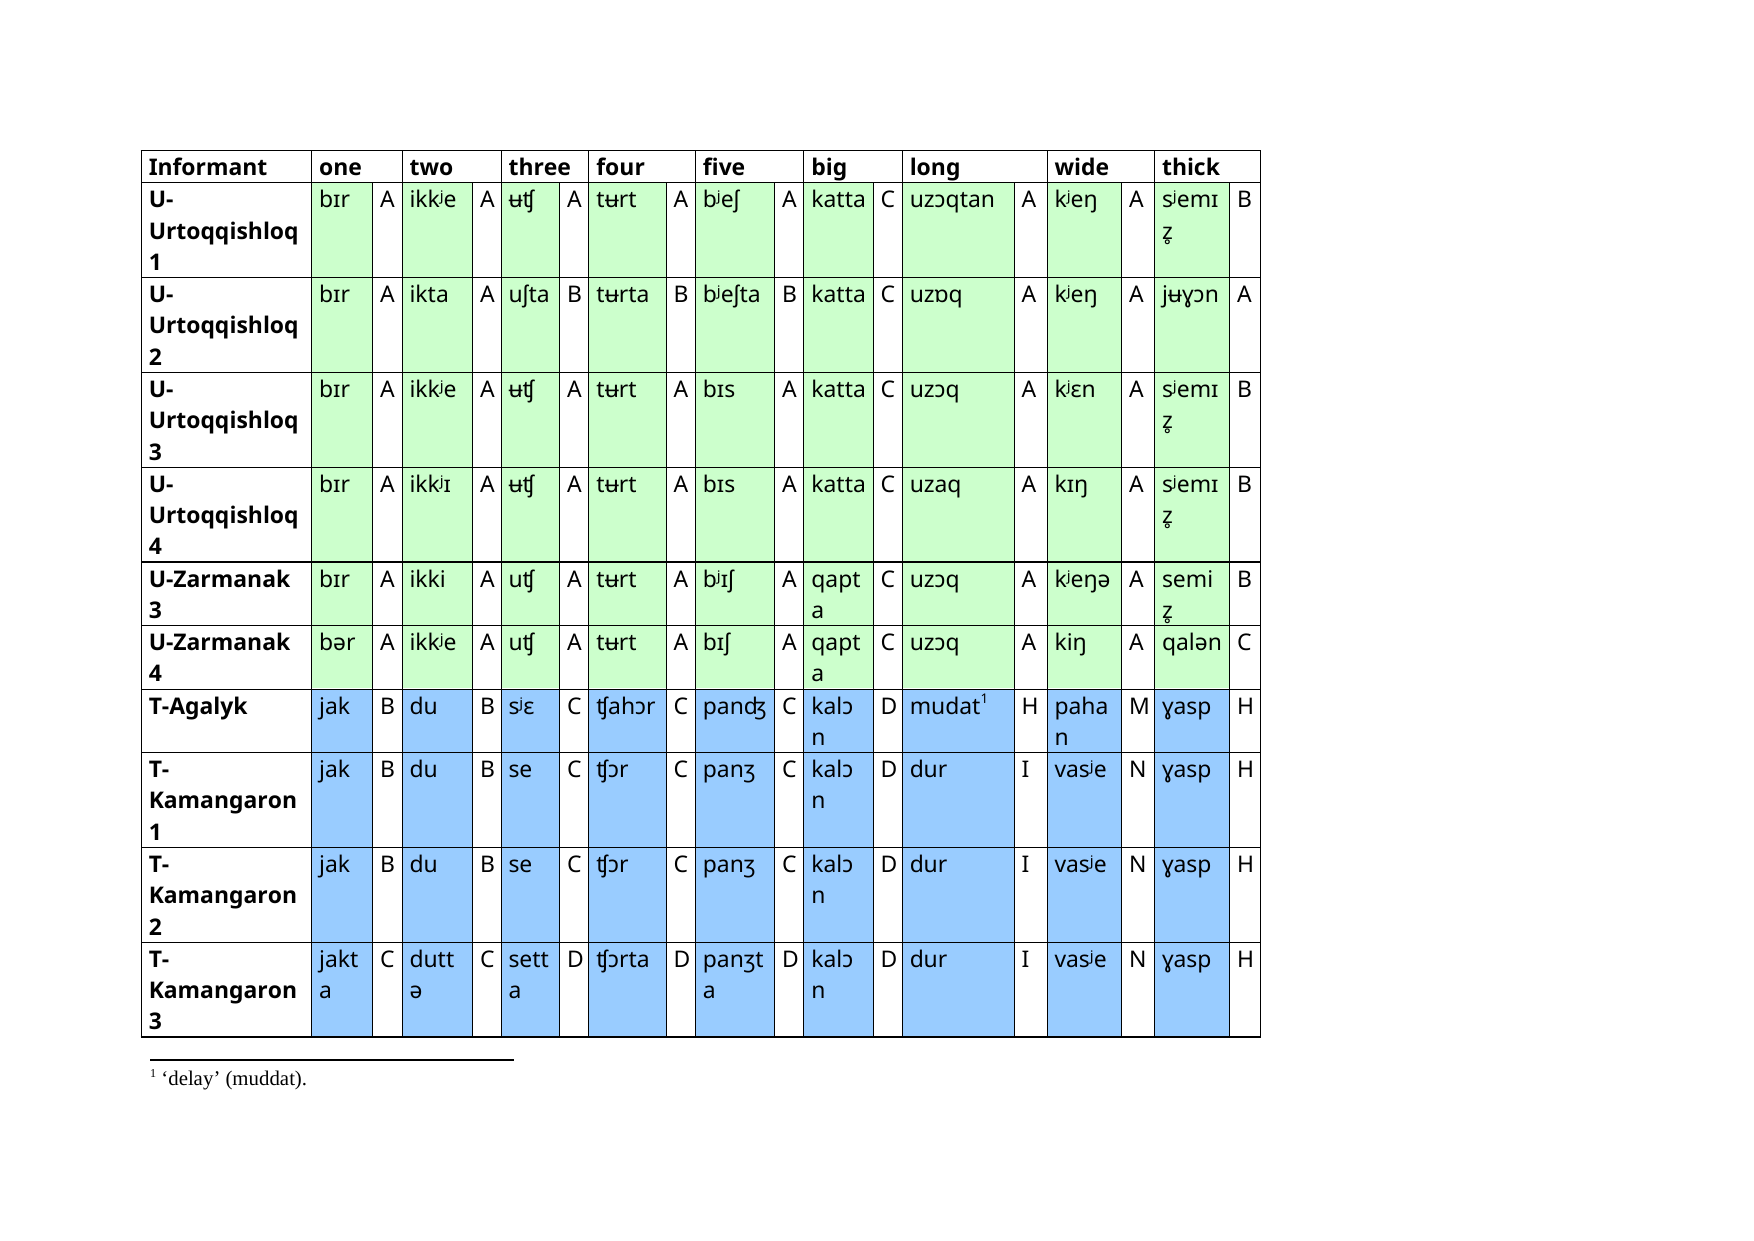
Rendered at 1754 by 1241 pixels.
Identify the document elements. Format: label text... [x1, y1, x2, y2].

table_cell A [560, 626, 588, 688]
table_cell U-Urtoqqishloq 2 [142, 278, 311, 372]
table_cell B [667, 278, 695, 372]
table_cell uzɔq [903, 626, 1014, 688]
table_cell A [473, 563, 501, 625]
table_cell ʧɔr [589, 753, 666, 847]
table_cell duttə [403, 943, 472, 1036]
table_cell ɣasp [1155, 943, 1229, 1036]
table_cell jak [312, 753, 372, 847]
table_cell kʲeŋ [1048, 183, 1121, 277]
table_cell sʲemɪz̥ [1155, 468, 1229, 561]
table_cell kʲeŋə [1048, 563, 1121, 625]
table_cell A [667, 468, 695, 561]
table_cell B [473, 690, 501, 752]
table_cell C [874, 278, 902, 372]
table_cell A [373, 468, 402, 561]
table_cell se [502, 848, 559, 942]
table_cell U-Urtoqqishloq 3 [142, 373, 311, 467]
table_cell se [502, 753, 559, 847]
table_cell pahan [1048, 690, 1121, 752]
table_cell vasʲe [1048, 943, 1121, 1036]
table_header four [589, 151, 695, 182]
table_cell A [1230, 278, 1260, 372]
table_cell A [473, 183, 501, 277]
table_cell jakta [312, 943, 372, 1036]
table_cell D [874, 943, 902, 1036]
table_cell uzɒq [903, 278, 1014, 372]
table_cell sʲɛ [502, 690, 559, 752]
table_cell jʉɣɔn [1155, 278, 1229, 372]
table_cell D [667, 943, 695, 1036]
table_cell bɪs [696, 468, 774, 561]
table_cell ʧahɔr [589, 690, 666, 752]
table_cell A [1015, 278, 1047, 372]
table_cell T-Kamangaron 3 [142, 943, 311, 1036]
table_cell ikkʲe [403, 373, 472, 467]
table_cell panʒta [696, 943, 774, 1036]
table_cell dur [903, 848, 1014, 942]
table_cell B [560, 278, 588, 372]
table_cell kʲeŋ [1048, 278, 1121, 372]
table_cell dur [903, 753, 1014, 847]
table_cell U-Urtoqqishloq 1 [142, 183, 311, 277]
table_cell N [1122, 753, 1154, 847]
table_cell A [775, 563, 803, 625]
table_cell kalɔn [804, 753, 873, 847]
table_cell B [1230, 563, 1260, 625]
table_cell ɣasp [1155, 690, 1229, 752]
table_cell bər [312, 626, 372, 688]
table_cell N [1122, 943, 1154, 1036]
table_header wide [1048, 151, 1154, 182]
table_cell U-Zarmanak 3 [142, 563, 311, 625]
table_cell kʲɛn [1048, 373, 1121, 467]
table_cell D [775, 943, 803, 1036]
table_cell qalən [1155, 626, 1229, 688]
table_cell H [1230, 943, 1260, 1036]
table_header Informant [142, 151, 311, 182]
table_cell C [667, 848, 695, 942]
table_cell ɣasp [1155, 753, 1229, 847]
table_cell tʉrt [589, 468, 666, 561]
table_cell A [560, 468, 588, 561]
table_cell A [1122, 278, 1154, 372]
table_cell C [874, 373, 902, 467]
table_cell bɪr [312, 468, 372, 561]
table_cell B [473, 848, 501, 942]
table_cell C [874, 183, 902, 277]
table_cell C [874, 563, 902, 625]
table_cell U-Zarmanak 4 [142, 626, 311, 688]
table_cell ɣasp [1155, 848, 1229, 942]
table_cell A [473, 626, 501, 688]
table_cell tʉrt [589, 626, 666, 688]
table_cell panʒ [696, 848, 774, 942]
table_cell A [560, 183, 588, 277]
table_cell ʉʧ [502, 183, 559, 277]
table_cell ikkʲe [403, 626, 472, 688]
table_cell ʉʧ [502, 468, 559, 561]
table_cell bɪr [312, 563, 372, 625]
table_cell H [1230, 753, 1260, 847]
table_cell A [373, 278, 402, 372]
table_cell A [1122, 183, 1154, 277]
table_cell C [775, 753, 803, 847]
table_cell A [473, 373, 501, 467]
table_header thick [1155, 151, 1260, 182]
table_cell I [1015, 943, 1047, 1036]
table_cell A [775, 373, 803, 467]
table_cell du [403, 753, 472, 847]
table_cell B [1230, 468, 1260, 561]
table_cell D [874, 690, 902, 752]
table_cell H [1230, 848, 1260, 942]
table_cell panʤ [696, 690, 774, 752]
table_cell U-Urtoqqishloq 4 [142, 468, 311, 561]
table_cell B [473, 753, 501, 847]
table_cell bɪr [312, 278, 372, 372]
table_cell A [473, 468, 501, 561]
table_cell A [473, 278, 501, 372]
table_cell C [473, 943, 501, 1036]
table_cell C [775, 848, 803, 942]
table_cell A [1122, 626, 1154, 688]
table_cell jak [312, 848, 372, 942]
table_cell du [403, 690, 472, 752]
table_cell bɪr [312, 373, 372, 467]
table_cell A [560, 373, 588, 467]
table_cell C [560, 753, 588, 847]
table_cell A [1015, 626, 1047, 688]
table_cell D [874, 753, 902, 847]
table_cell A [775, 468, 803, 561]
table_cell bʲɪʃ [696, 563, 774, 625]
table_cell uzɔqtan [903, 183, 1014, 277]
table_cell uzɔq [903, 373, 1014, 467]
table_cell T-Agalyk [142, 690, 311, 752]
table_cell sʲemɪz̥ [1155, 183, 1229, 277]
table_cell A [373, 626, 402, 688]
table_cell panʒ [696, 753, 774, 847]
table_header big [804, 151, 902, 182]
table_cell A [1015, 468, 1047, 561]
table_cell semiz̥ [1155, 563, 1229, 625]
table_cell tʉrt [589, 183, 666, 277]
table_cell uʧ [502, 563, 559, 625]
table_cell A [667, 373, 695, 467]
table_cell B [1230, 373, 1260, 467]
table_cell bɪr [312, 183, 372, 277]
table_header three [502, 151, 588, 182]
table_cell tʉrt [589, 373, 666, 467]
table_cell kalɔn [804, 943, 873, 1036]
table_cell C [874, 468, 902, 561]
table_cell uʃta [502, 278, 559, 372]
table_cell setta [502, 943, 559, 1036]
table_cell C [1230, 626, 1260, 688]
table_cell C [667, 690, 695, 752]
table_cell C [373, 943, 402, 1036]
table_cell qapta [804, 563, 873, 625]
table_cell A [775, 626, 803, 688]
table_cell bʲeʃta [696, 278, 774, 372]
table_cell B [373, 753, 402, 847]
table_cell N [1122, 848, 1154, 942]
table_cell dur [903, 943, 1014, 1036]
table_cell A [560, 563, 588, 625]
table_cell jak [312, 690, 372, 752]
table_cell sʲemɪz̥ [1155, 373, 1229, 467]
table_cell A [667, 183, 695, 277]
table_cell katta [804, 183, 873, 277]
table_cell ikta [403, 278, 472, 372]
table_cell ikkʲɪ [403, 468, 472, 561]
table_cell A [373, 373, 402, 467]
table_cell B [373, 848, 402, 942]
table_cell B [373, 690, 402, 752]
table_cell tʉrta [589, 278, 666, 372]
table_cell katta [804, 468, 873, 561]
table_cell ʉʧ [502, 373, 559, 467]
table_cell ʧɔr [589, 848, 666, 942]
table_cell A [1015, 183, 1047, 277]
table_cell B [1230, 183, 1260, 277]
table_header five [696, 151, 803, 182]
table_cell T-Kamangaron 1 [142, 753, 311, 847]
table_header long [903, 151, 1047, 182]
table_cell A [667, 563, 695, 625]
table_cell C [560, 848, 588, 942]
table_cell M [1122, 690, 1154, 752]
table_cell ikkʲe [403, 183, 472, 277]
table_cell D [560, 943, 588, 1036]
table_cell bʲeʃ [696, 183, 774, 277]
table_cell mudat [903, 690, 1014, 752]
table_cell A [1122, 373, 1154, 467]
table_cell C [874, 626, 902, 688]
table_cell bɪs [696, 373, 774, 467]
table_cell uzɔq [903, 563, 1014, 625]
table_cell uʧ [502, 626, 559, 688]
table_cell kɪŋ [1048, 468, 1121, 561]
table_cell katta [804, 373, 873, 467]
table_cell kiŋ [1048, 626, 1121, 688]
table_cell A [1122, 563, 1154, 625]
table_cell A [373, 183, 402, 277]
table_cell ikki [403, 563, 472, 625]
table_cell vasʲe [1048, 848, 1121, 942]
table_cell H [1015, 690, 1047, 752]
table_cell katta [804, 278, 873, 372]
table_cell A [667, 626, 695, 688]
table_cell D [874, 848, 902, 942]
table_cell A [775, 183, 803, 277]
table_cell ʧɔrta [589, 943, 666, 1036]
table_cell C [775, 690, 803, 752]
table_cell vasʲe [1048, 753, 1121, 847]
table_cell kalɔn [804, 690, 873, 752]
table_cell T-Kamangaron 2 [142, 848, 311, 942]
table_cell A [373, 563, 402, 625]
table_header one [312, 151, 402, 182]
table_cell B [775, 278, 803, 372]
table_cell tʉrt [589, 563, 666, 625]
table_header two [403, 151, 501, 182]
table_cell du [403, 848, 472, 942]
table_cell I [1015, 753, 1047, 847]
table_cell uzaq [903, 468, 1014, 561]
table_cell bɪʃ [696, 626, 774, 688]
table_cell C [560, 690, 588, 752]
table_cell A [1015, 373, 1047, 467]
table_cell qapta [804, 626, 873, 688]
table_cell A [1015, 563, 1047, 625]
table_cell I [1015, 848, 1047, 942]
table_cell C [667, 753, 695, 847]
table_cell A [1122, 468, 1154, 561]
table_cell H [1230, 690, 1260, 752]
table_cell kalɔn [804, 848, 873, 942]
